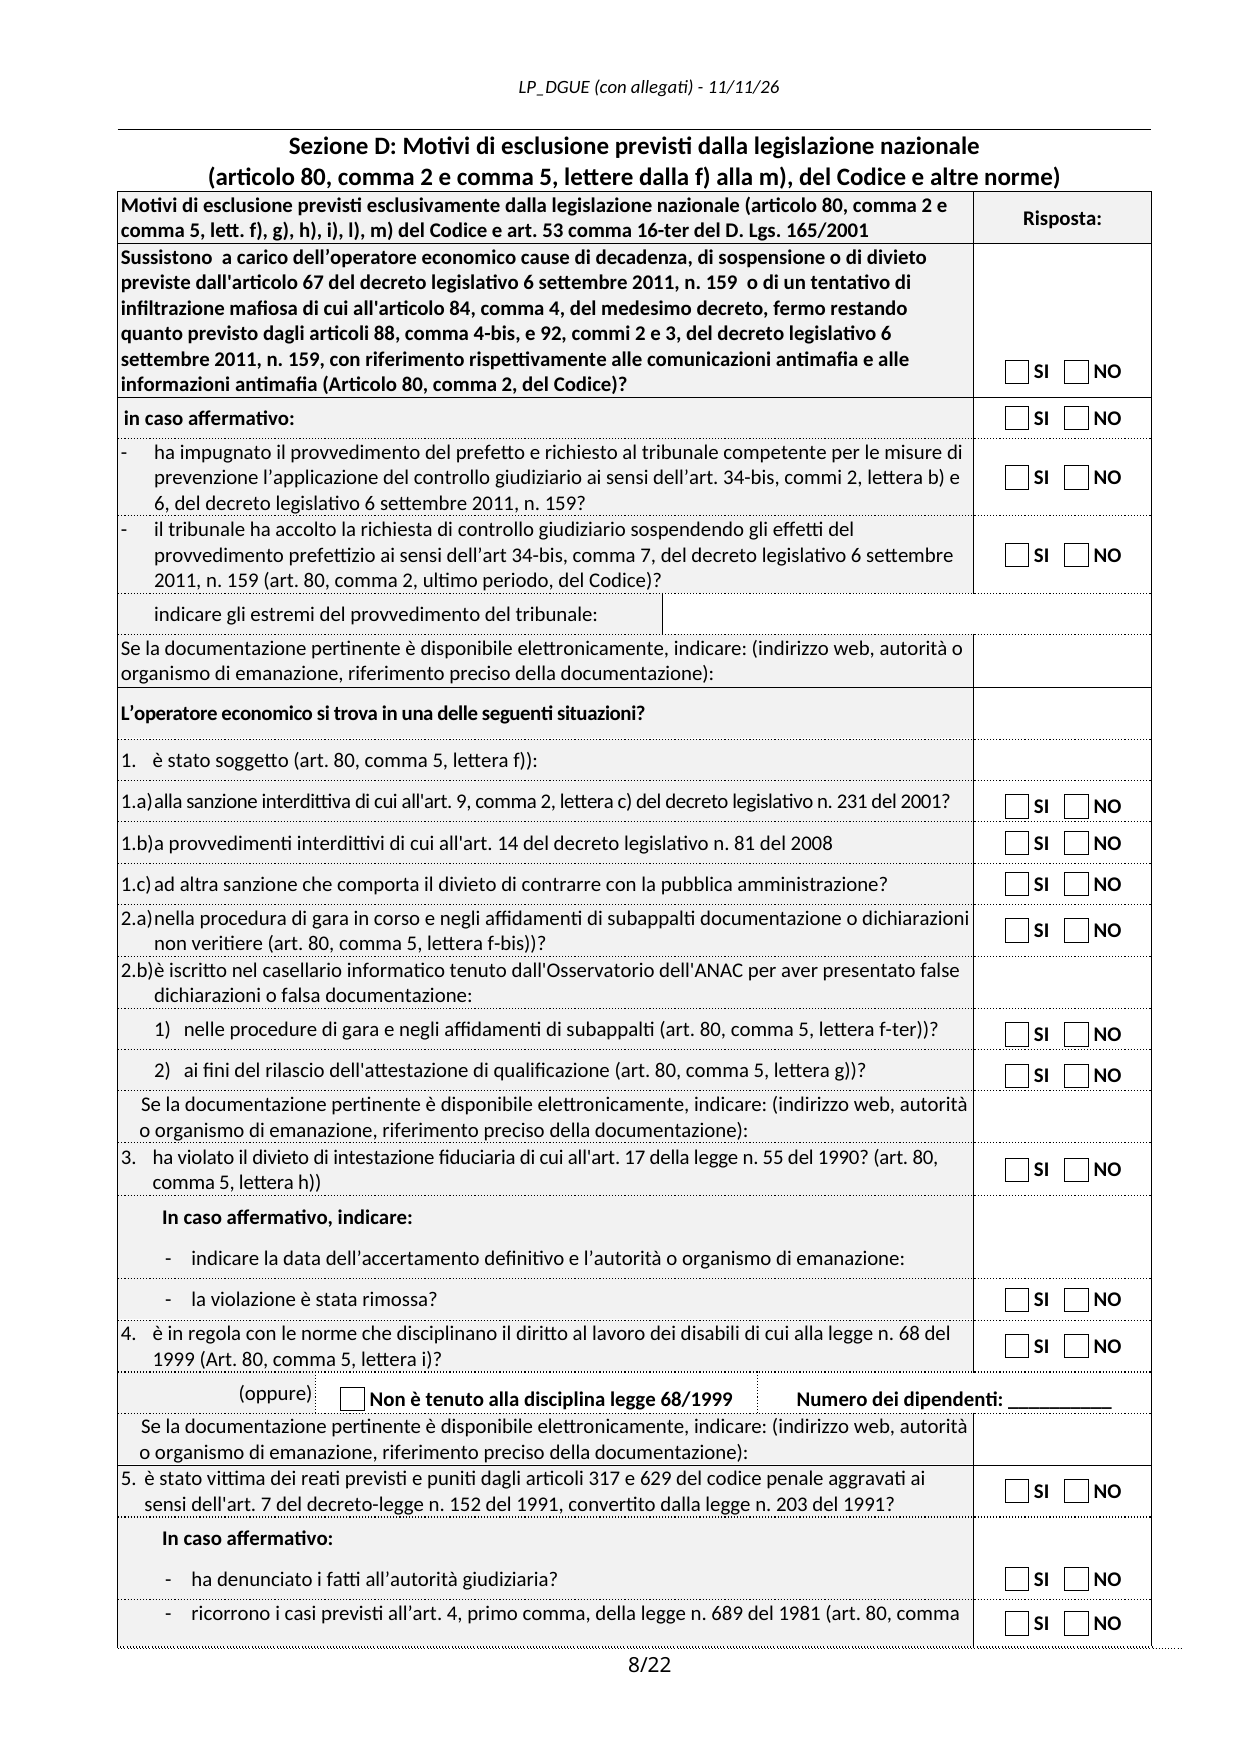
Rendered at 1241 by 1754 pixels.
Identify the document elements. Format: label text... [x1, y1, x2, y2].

table_cell [974, 1413, 1151, 1464]
table_cell In caso affermativo, indicare: [118, 1195, 973, 1237]
table_cell 1.b) a provvedimenti interdittivi di cui all'art. 14 del decreto legislativo n. 81 del 2008 [118, 821, 973, 863]
table_cell Risposta: [974, 192, 1151, 243]
table_cell [663, 593, 1151, 634]
table_header Sezione D: Motivi di esclusione previsti dalla legislazione nazionale (articolo 80, comma 2 e comma 5, lettere dalla f) alla m), del Codice e altre norme) [118, 130, 1151, 191]
table_cell [974, 1195, 1151, 1237]
table_cell [974, 634, 1151, 687]
table_cell - indicare la data dell’accertamento definitivo e l’autorità o organismo di emanazione: [118, 1237, 973, 1278]
table_cell L’operatore economico si trova in una delle seguenti situazioni? [118, 688, 973, 738]
table_cell SI NO [974, 515, 1151, 593]
table_cell 1. è stato soggetto (art. 80, comma 5, lettera f)): [118, 739, 973, 780]
table_cell SI NO [974, 1278, 1151, 1319]
table_cell SI NO [974, 1008, 1151, 1049]
table_cell [974, 688, 1151, 738]
table_cell 1.c) ad altra sanzione che comporta il divieto di contrarre con la pubblica amministrazione? [118, 863, 973, 904]
table_cell 4. è in regola con le norme che disciplinano il diritto al lavoro dei disabili di cui alla legge n. 68 del 1999 (Art. 80, comma 5, lettera i)? [118, 1320, 973, 1371]
table_cell [974, 1237, 1151, 1278]
table_cell 1) nelle procedure di gara e negli affidamenti di subappalti (art. 80, comma 5, lettera f-ter))? [118, 1008, 973, 1049]
table_cell SI NO [974, 863, 1151, 904]
table_cell SI NO [974, 398, 1151, 438]
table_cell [118, 1599, 973, 1646]
table_cell [974, 1090, 1151, 1142]
table_cell SI NO [974, 244, 1151, 397]
table_cell Sussistono a carico dell’operatore economico cause di decadenza, di sospensione o di divieto previste dall'articolo 67 del decreto legislativo 6 settembre 2011, n. 159 o di un tentativo di infiltrazione mafiosa di cui all'articolo 84, comma 4, del medesimo decreto, fermo restando quanto previsto dagli articoli 88, comma 4-bis, e 92, commi 2 e 3, del decreto legislativo 6 settembre 2011, n. 159, con riferimento rispettivamente alle comunicazioni antimafia e alle informazioni antimafia (Articolo 80, comma 2, del Codice)? [118, 244, 973, 397]
table_cell 2.a) nella procedura di gara in corso e negli affidamenti di subappalti documentazione o dichiarazioni non veritiere (art. 80, comma 5, lettera f-bis))? [118, 904, 973, 956]
table_cell 1.a) alla sanzione interdittiva di cui all'art. 9, comma 2, lettera c) del decreto legislativo n. 231 del 2001? [118, 780, 973, 821]
table_cell SI NO [974, 438, 1151, 515]
table_cell (oppure) [118, 1371, 315, 1413]
table_cell SI NO [974, 821, 1151, 863]
table_cell SI NO [974, 1466, 1151, 1516]
table_cell SI NO [974, 1599, 1151, 1646]
table_cell - la violazione è stata rimossa? [118, 1278, 973, 1319]
table_cell SI NO [974, 904, 1151, 956]
table_cell 3. ha violato il divieto di intestazione fiduciaria di cui all'art. 17 della legge n. 55 del 1990? (art. 80, comma 5, lettera h)) [118, 1142, 973, 1195]
table_cell [974, 1516, 1151, 1558]
table_cell - ha denunciato i fatti all’autorità giudiziaria? [118, 1558, 973, 1599]
table_cell SI NO [974, 1558, 1151, 1599]
table_cell [974, 739, 1151, 780]
table_cell indicare gli estremi del provvedimento del tribunale: [118, 593, 662, 634]
table_cell Non è tenuto alla disciplina legge 68/1999 [315, 1371, 757, 1413]
table_cell in caso affermativo: [118, 398, 973, 438]
table_cell SI NO [974, 1142, 1151, 1195]
table_cell 2) ai fini del rilascio dell'attestazione di qualificazione (art. 80, comma 5, lettera g))? [118, 1049, 973, 1090]
table_cell Numero dei dipendenti: __________ [757, 1371, 1151, 1413]
table_cell [974, 956, 1151, 1008]
table_cell - ha impugnato il provvedimento del prefetto e richiesto al tribunale competente per le misure di prevenzione l’applicazione del controllo giudiziario ai sensi dell’art. 34-bis, commi 2, lettera b) e 6, del decreto legislativo 6 settembre 2011, n. 159? [118, 438, 973, 515]
table_cell In caso affermativo: [118, 1516, 973, 1558]
table_cell - il tribunale ha accolto la richiesta di controllo giudiziario sospendendo gli effetti del provvedimento prefettizio ai sensi dell’art 34-bis, comma 7, del decreto legislativo 6 settembre 2011, n. 159 (art. 80, comma 2, ultimo periodo, del Codice)? [118, 515, 973, 593]
table_cell 2.b) è iscritto nel casellario informatico tenuto dall'Osservatorio dell'ANAC per aver presentato false dichiarazioni o falsa documentazione: [118, 956, 973, 1008]
table_cell SI NO [974, 1049, 1151, 1090]
table_cell 5. è stato vittima dei reati previsti e puniti dagli articoli 317 e 629 del codice penale aggravati ai sensi dell'art. 7 del decreto-legge n. 152 del 1991, convertito dalla legge n. 203 del 1991? [118, 1466, 973, 1516]
table_cell SI NO [974, 780, 1151, 821]
table_cell SI NO [974, 1320, 1151, 1371]
